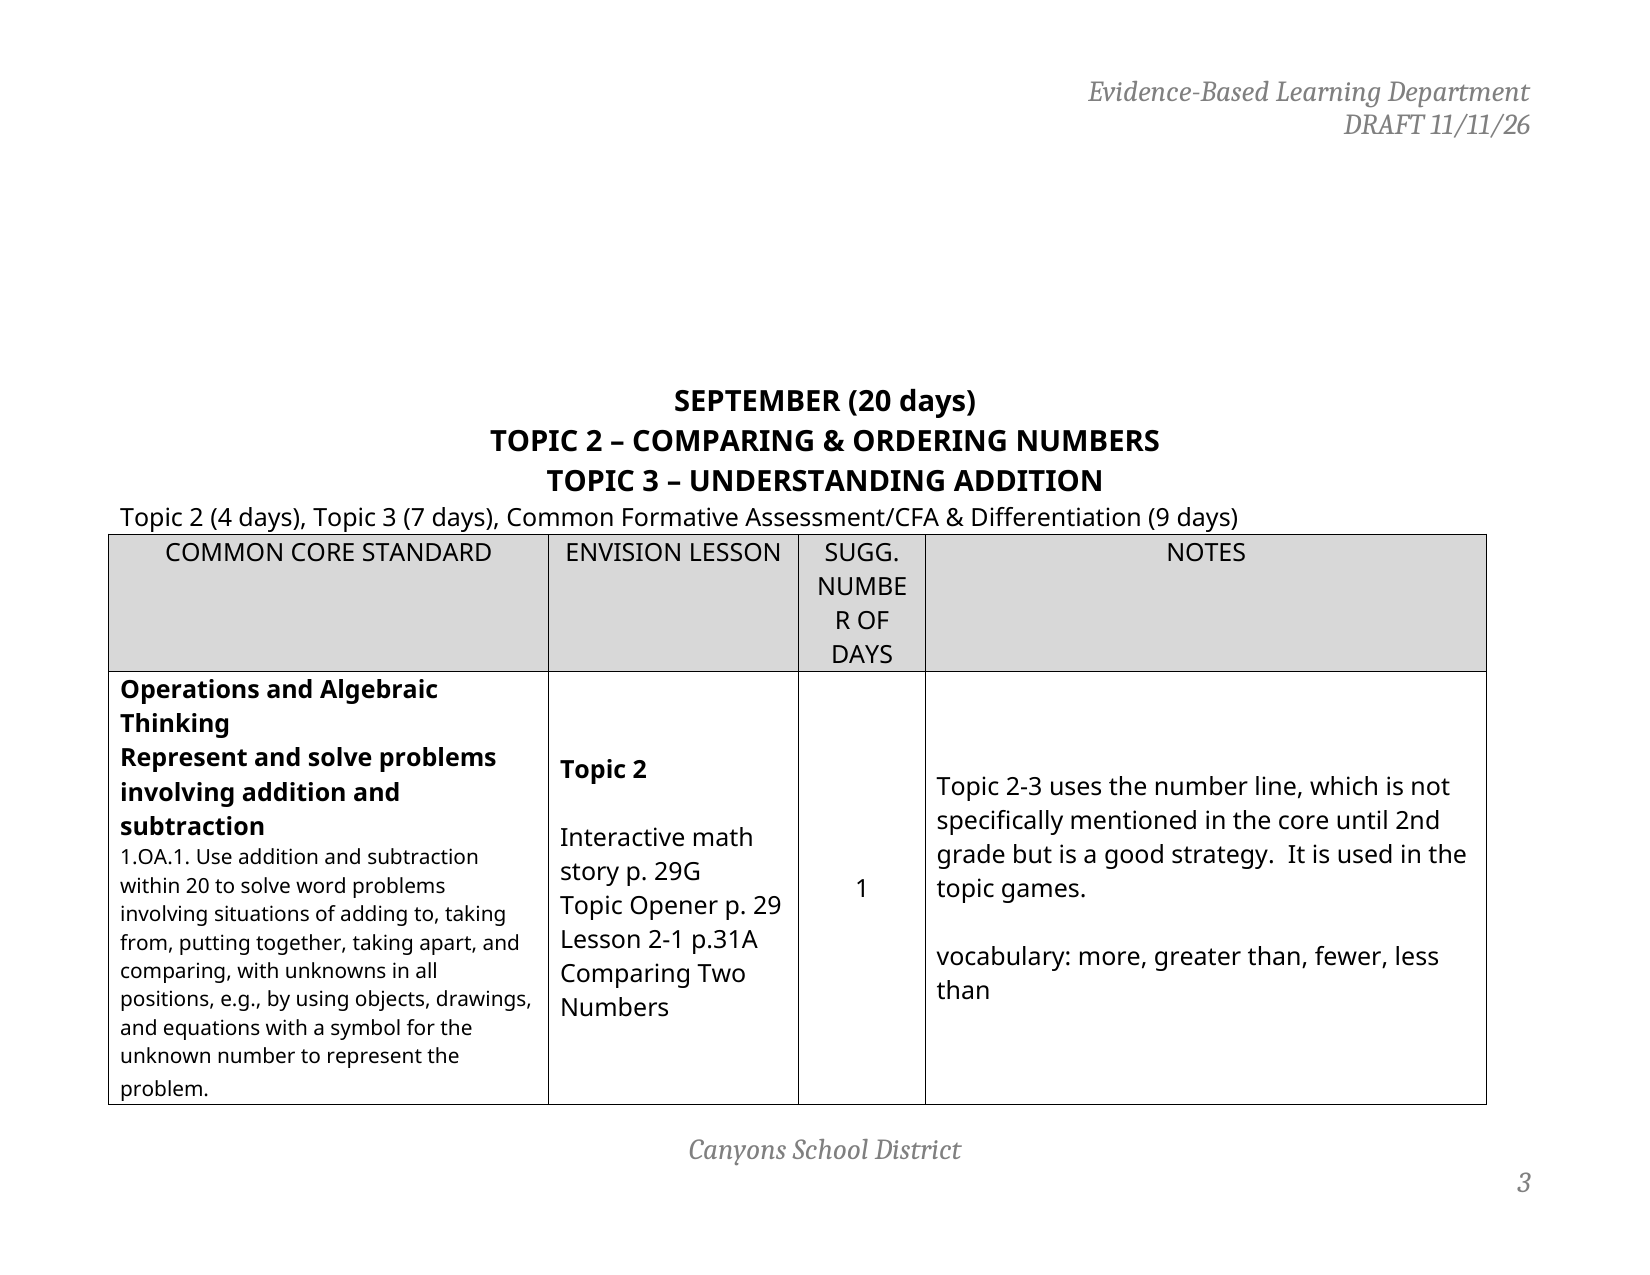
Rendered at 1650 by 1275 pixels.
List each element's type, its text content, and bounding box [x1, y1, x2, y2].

text TOPIC 2 – COMPARING & ORDERING NUMBERS [120, 420, 1530, 460]
text TOPIC 3 – UNDERSTANDING ADDITION [120, 460, 1530, 499]
table_cell 1 [799, 672, 925, 1104]
table_header COMMON CORE STANDARD [109, 535, 548, 671]
table_cell Topic 2 Interactive math story p. 29G Topic Opener p. 29 Lesson 2-1 p.31A Comparing Two Numbers [549, 672, 798, 1104]
table_header ENVISION LESSON [549, 535, 798, 671]
table_cell Topic 2-3 uses the number line, which is not specifically mentioned in the core until 2nd grade but is a good strategy. It is used in the topic games. vocabulary: more, greater than, fewer, less than [926, 672, 1486, 1104]
table_cell Operations and Algebraic Thinking Represent and solve problems involving addition and subtraction 1.OA.1. Use addition and subtraction within 20 to solve word problems involving situations of adding to, taking from, putting together, taking apart, and comparing, with unknowns in all positions, e.g., by using objects, drawings, and equations with a symbol for the unknown number to represent the problem. [109, 672, 548, 1104]
table_header SUGG. NUMBER OF DAYS [799, 535, 925, 671]
table_header NOTES [926, 535, 1486, 671]
text Topic 2 (4 days), Topic 3 (7 days), Common Formative Assessment/CFA & Differentiation (9 days) [120, 499, 1530, 534]
text SEPTEMBER (20 days) [120, 381, 1530, 420]
